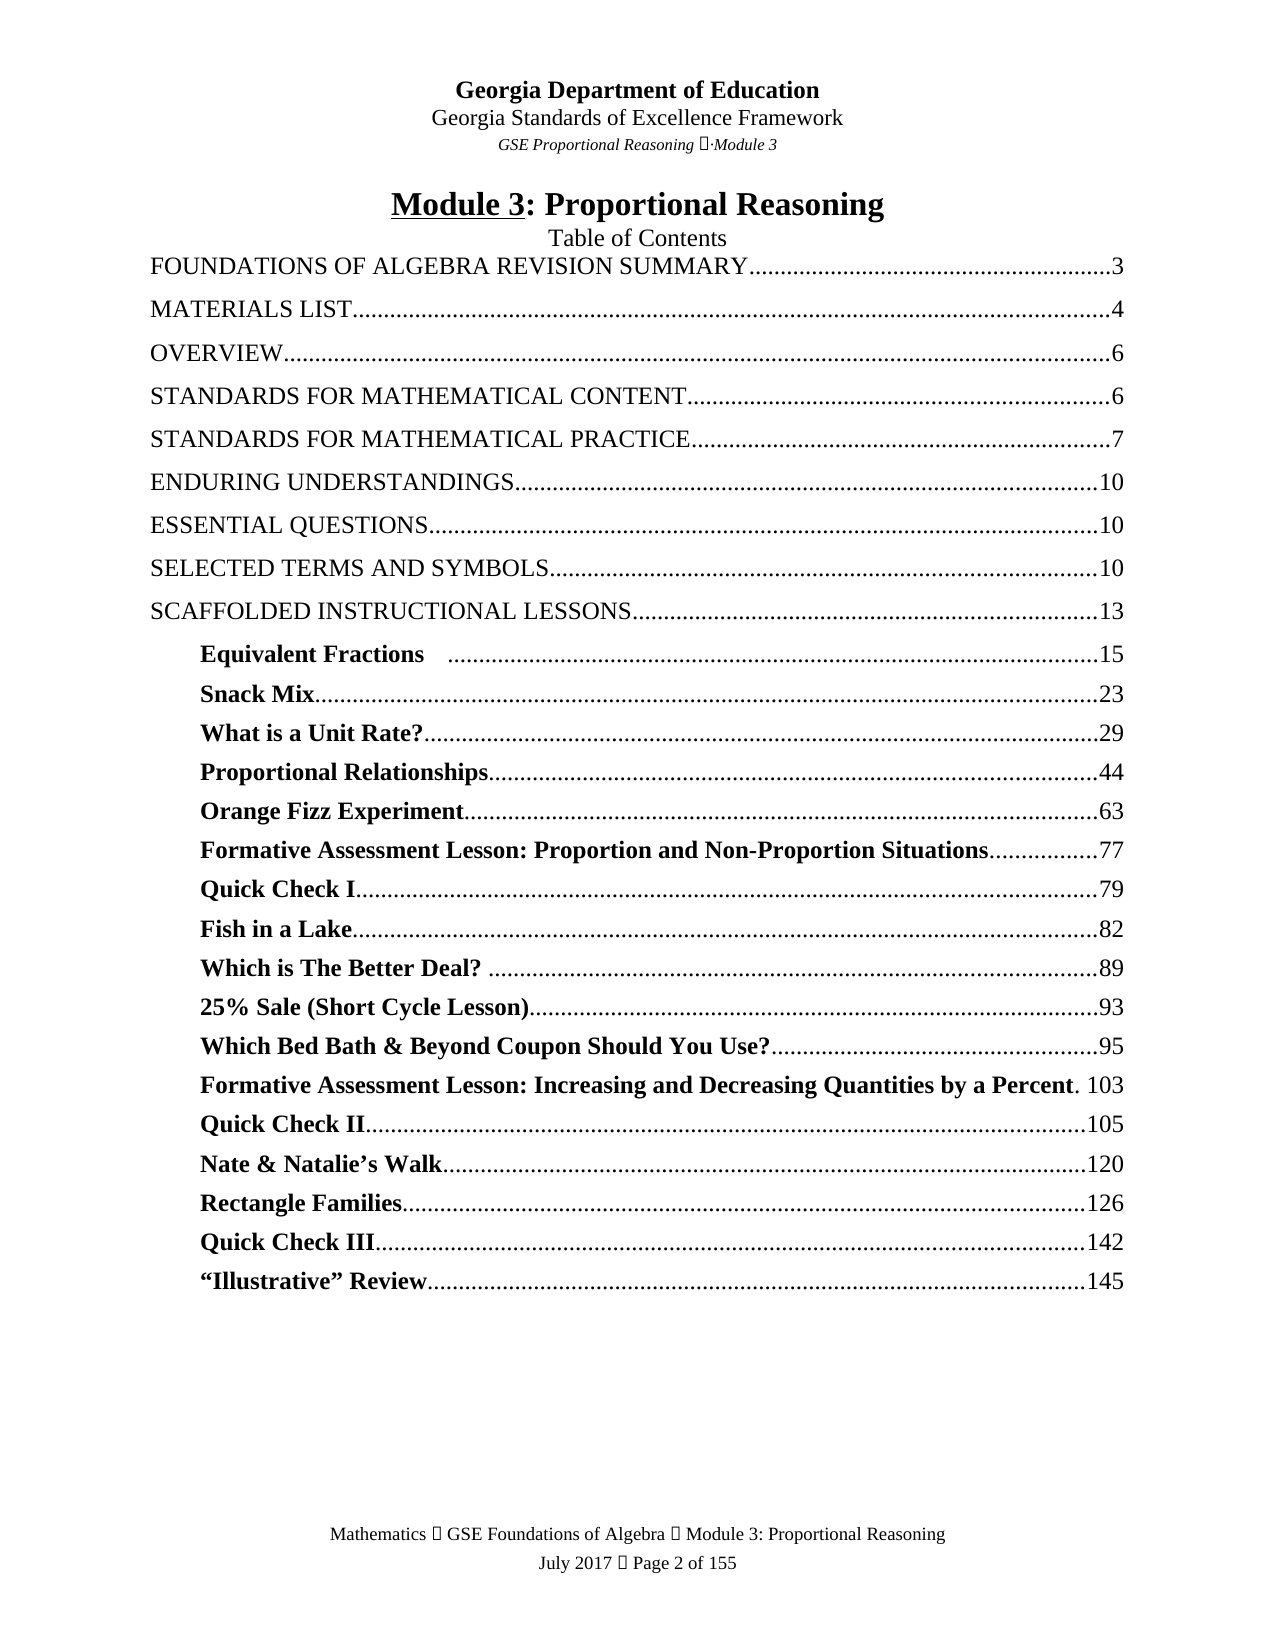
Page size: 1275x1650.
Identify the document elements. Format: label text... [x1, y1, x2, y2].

text Module 3: Proportional Reasoning [150, 184, 1125, 223]
